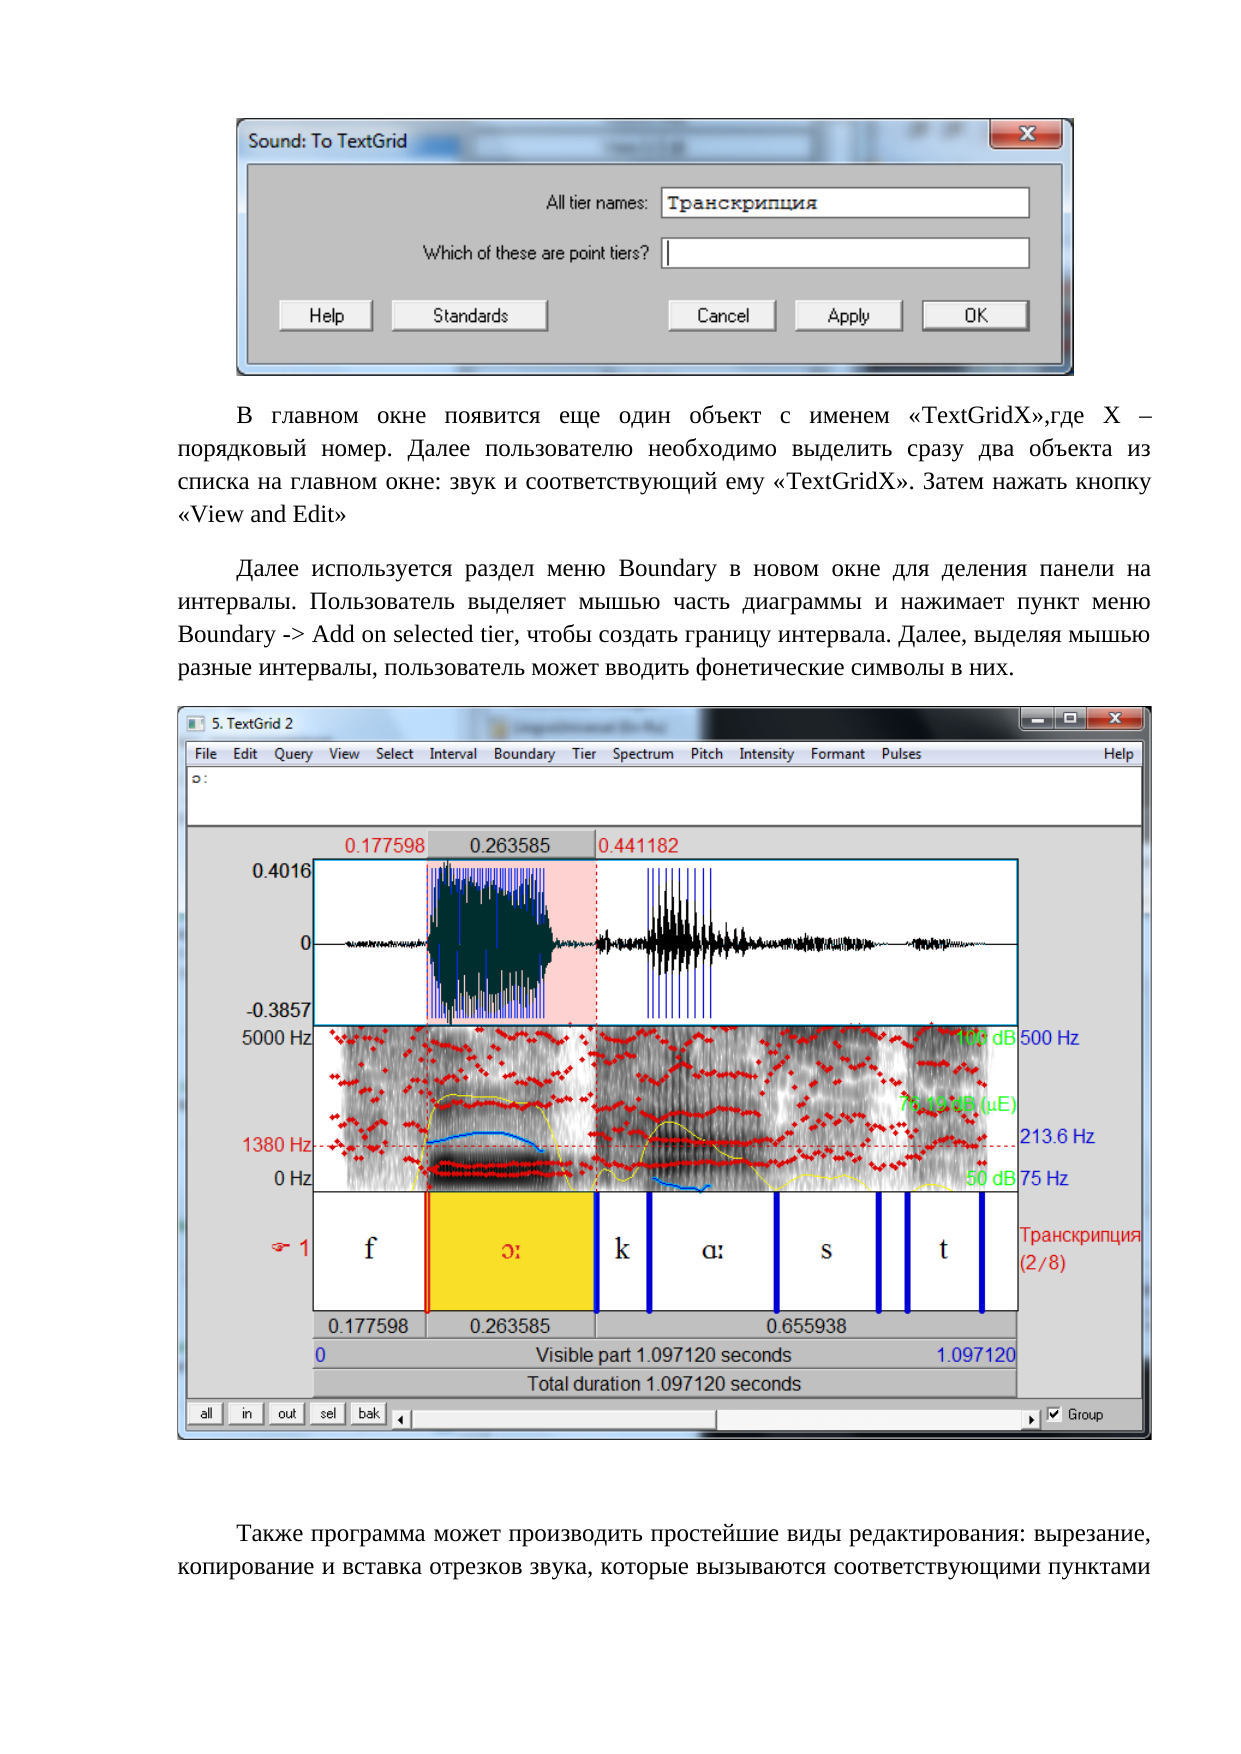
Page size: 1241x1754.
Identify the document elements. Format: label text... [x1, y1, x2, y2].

text В главном окне появится еще один объект с именем «TextGridX»,где Х – порядковый номер. Далее пользователю необходимо выделить сразу два объекта из списка на главном окне: звук и соответствующий ему «TextGridX». Затем нажать кнопку «View and Edit» [177, 400, 1152, 528]
picture [236, 118, 1074, 376]
picture [177, 706, 1152, 1440]
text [177, 1518, 1152, 1580]
text Далее используется раздел меню Boundary в новом окне для деления панели на интервалы. Пользователь выделяет мышью часть диаграммы и нажимает пункт меню Boundary -> Add on selected tier, чтобы создать границу интервала. Далее, выделяя мышью разные интервалы, пользователь может вводить фонетические символы в них. [177, 553, 1152, 681]
